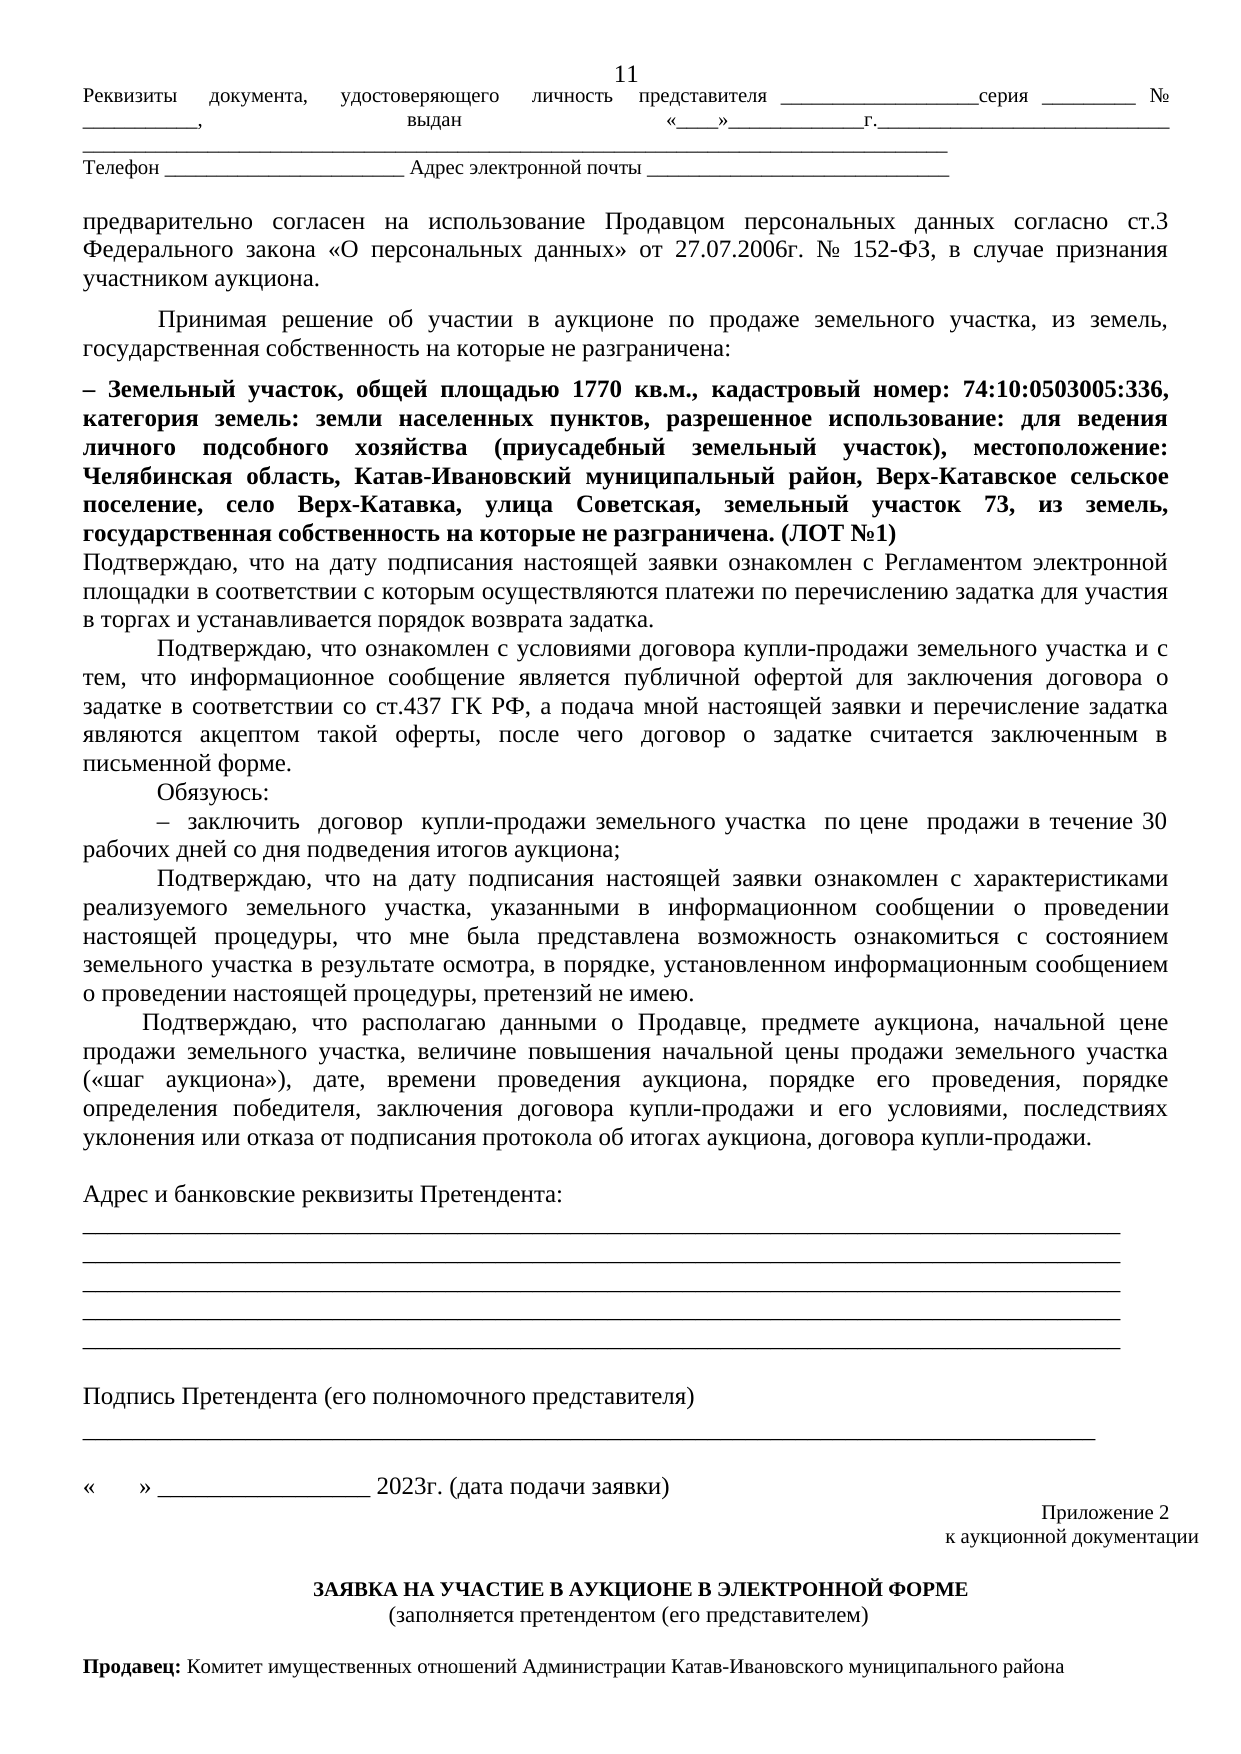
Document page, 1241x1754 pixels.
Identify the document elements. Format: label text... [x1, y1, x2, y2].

text Подтверждаю, что располагаю данными о Продавце, предмете аукциона, начальной цене продажи земельного участка, величине повышения начальной цены продажи земельного участка («шаг аукциона»), дате, времени проведения аукциона, порядке его проведения, порядке определения победителя, заключения договора купли-продажи и его условиями, последствиях уклонения или отказа от подписания протокола об итогах аукциона, договора купли-продажи. [83, 1007, 1169, 1151]
text Подтверждаю, что на дату подписания настоящей заявки ознакомлен с Регламентом электронной площадки в соответствии с которым осуществляются платежи по перечислению задатка для участия в торгах и устанавливается порядок возврата задатка. [83, 547, 1169, 633]
list Подпись Претендента (его полномочного представителя) [83, 1381, 1169, 1409]
text Принимая решение об участии в аукционе по продаже земельного участка, из земель, государственная собственность на которые не разграничена: [83, 304, 1169, 362]
text Продавец: Комитет имущественных отношений Администрации Катав-Ивановского муниципального района [83, 1654, 1169, 1678]
text ___________________________________________________________________________________ [83, 1208, 1169, 1237]
text ___________________________________________________________________________________ [83, 1237, 1169, 1266]
text ___________________________________________________________________________________ [83, 1266, 1169, 1294]
text (заполняется претендентом (его представителем) [83, 1601, 1169, 1627]
text – заключить договор купли-продажи земельного участка по цене продажи в течение 30 рабочих дней со дня подведения итогов аукциона; [83, 806, 1169, 863]
text Телефон _______________________ Адрес электронной почты _____________________________ [83, 155, 1169, 179]
text Реквизиты документа, удостоверяющего личность представителя ___________________серия _________ № ___________, выдан «____»_____________г.____________________________ ___________________________________________________________________________________ [83, 83, 1169, 155]
text предварительно согласен на использование Продавцом персональных данных согласно ст.3 Федерального закона «О персональных данных» от 27.07.2006г. № 152-ФЗ, в случае признания участником аукциона. [83, 206, 1169, 292]
text – Земельный участок, общей площадью 1770 кв.м., кадастровый номер: 74:10:0503005:336, категория земель: земли населенных пунктов, разрешенное использование: для ведения личного подсобного хозяйства (приусадебный земельный участок), местоположение: Челябинская область, Катав-Ивановский муниципальный район, Верх-Катавское сельское поселение, село Верх-Катавка, улица Советская, земельный участок 73, из земель, государственная собственность на которые не разграничена. (ЛОТ №1) [83, 374, 1169, 547]
text Обязуюсь: [83, 777, 1169, 806]
text _________________________________________________________________________________ [83, 1414, 1169, 1442]
text ___________________________________________________________________________________ [83, 1294, 1169, 1323]
text к аукционной документации [24, 1524, 1199, 1548]
text Подтверждаю, что на дату подписания настоящей заявки ознакомлен с характеристиками реализуемого земельного участка, указанными в информационном сообщении о проведении настоящей процедуры, что мне была представлена возможность ознакомиться с состоянием земельного участка в результате осмотра, в порядке, установленном информационным сообщением о проведении настоящей процедуры, претензий не имею. [83, 863, 1169, 1007]
text Подтверждаю, что ознакомлен с условиями договора купли-продажи земельного участка и с тем, что информационное сообщение является публичной офертой для заключения договора о задатке в соответствии со ст.437 ГК РФ, а подача мной настоящей заявки и перечисление задатка являются акцептом такой оферты, после чего договор о задатке считается заключенным в письменной форме. [83, 633, 1169, 777]
text Приложение 2 [688, 1500, 1169, 1524]
text ___________________________________________________________________________________ [83, 1323, 1175, 1352]
text ЗАЯВКА НА УЧАСТИЕ В АУКЦИОНЕ В ЭЛЕКТРОННОЙ ФОРМЕ [53, 1577, 1199, 1601]
text Адрес и банковские реквизиты Претендента: [83, 1179, 1169, 1208]
text « » _________________ 2023г. (дата подачи заявки) [83, 1471, 1169, 1500]
